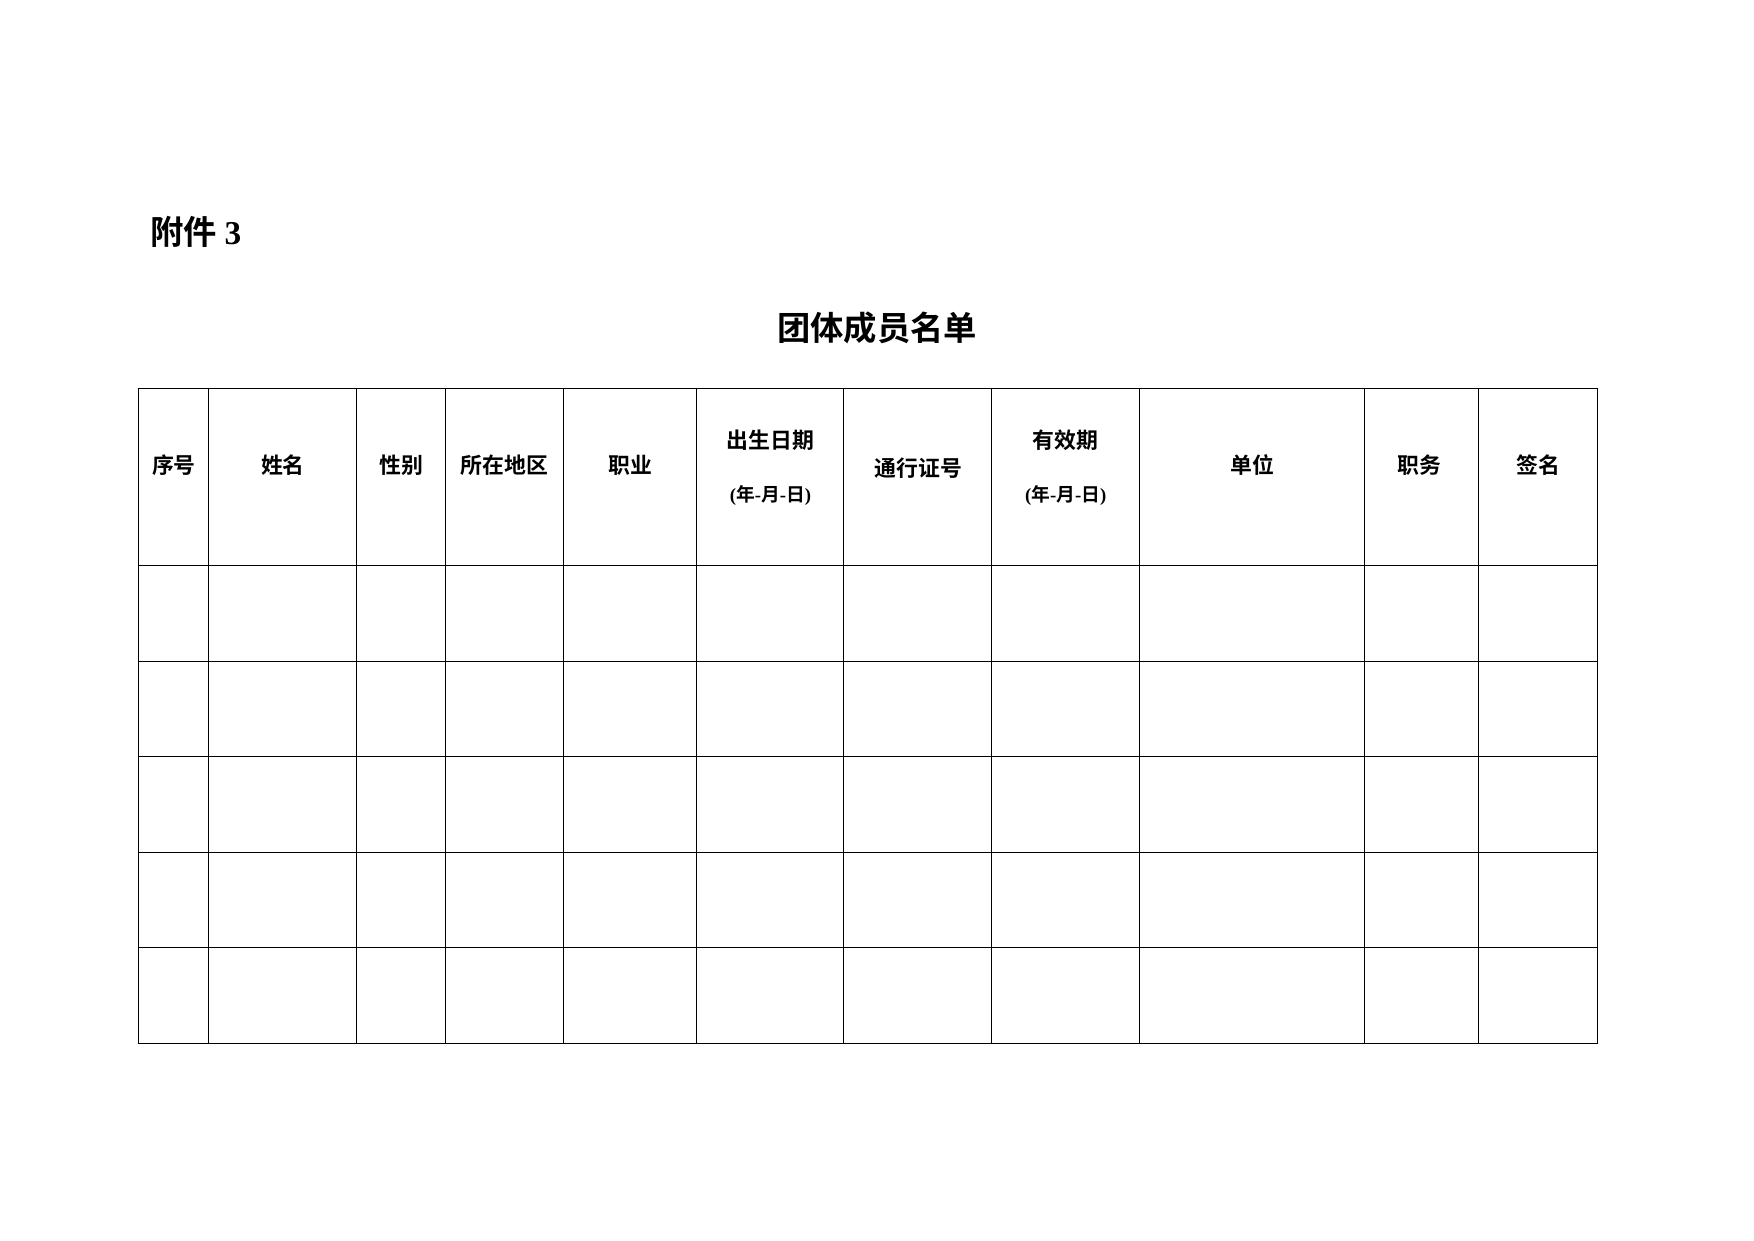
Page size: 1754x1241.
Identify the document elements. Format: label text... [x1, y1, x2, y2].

table_cell [357, 948, 445, 1043]
table_header 性别 [357, 389, 445, 565]
table_cell [446, 566, 563, 661]
table_cell [446, 662, 563, 756]
table_cell [139, 757, 208, 852]
table_cell [697, 853, 843, 947]
table_cell [1479, 948, 1597, 1043]
table_cell [357, 757, 445, 852]
table_cell [564, 757, 696, 852]
table_cell [446, 853, 563, 947]
table_cell [1140, 853, 1364, 947]
table_cell [844, 757, 991, 852]
table_cell [844, 662, 991, 756]
table_cell [357, 662, 445, 756]
table_header 签名 [1479, 389, 1597, 565]
table_cell [1479, 757, 1597, 852]
table_cell [357, 853, 445, 947]
table_cell [697, 948, 843, 1043]
table_cell [992, 566, 1139, 661]
table_cell [1365, 948, 1478, 1043]
table_cell [992, 853, 1139, 947]
table_header 姓名 [209, 389, 356, 565]
table_cell [357, 566, 445, 661]
table_cell [139, 853, 208, 947]
table_cell [564, 853, 696, 947]
table_cell [1140, 566, 1364, 661]
table_cell [139, 662, 208, 756]
table_cell [844, 853, 991, 947]
text 团体成员名单 [150, 292, 1604, 359]
table_cell [209, 566, 356, 661]
table_header 出生日期 (年-月-日) [697, 389, 843, 565]
table_cell [209, 757, 356, 852]
table_cell [1365, 566, 1478, 661]
table_cell [1140, 662, 1364, 756]
table_header 职务 [1365, 389, 1478, 565]
text 附件 3 [150, 196, 1604, 263]
table_cell [697, 757, 843, 852]
table_cell [1479, 662, 1597, 756]
table_cell [992, 948, 1139, 1043]
table_cell [992, 662, 1139, 756]
table_cell [564, 948, 696, 1043]
table_cell [1365, 853, 1478, 947]
table_cell [844, 948, 991, 1043]
table_cell [697, 566, 843, 661]
table_cell [209, 853, 356, 947]
table_cell [1140, 948, 1364, 1043]
table_cell [446, 948, 563, 1043]
table_cell [1365, 662, 1478, 756]
table_cell [1365, 757, 1478, 852]
table_cell [1479, 853, 1597, 947]
table_header 通行证号 [844, 389, 991, 565]
table_cell [1140, 757, 1364, 852]
table_cell [209, 948, 356, 1043]
table_header 单位 [1140, 389, 1364, 565]
table_cell [564, 566, 696, 661]
table_header 所在地区 [446, 389, 563, 565]
table_cell [139, 948, 208, 1043]
table_cell [1479, 566, 1597, 661]
table_cell [139, 566, 208, 661]
table_cell [992, 757, 1139, 852]
table_cell [697, 662, 843, 756]
table_cell [209, 662, 356, 756]
table_cell [446, 757, 563, 852]
table_header 有效期 (年-月-日) [992, 389, 1139, 565]
table_header 序号 [139, 389, 208, 565]
table_cell [564, 662, 696, 756]
table_cell [844, 566, 991, 661]
table_header 职业 [564, 389, 696, 565]
